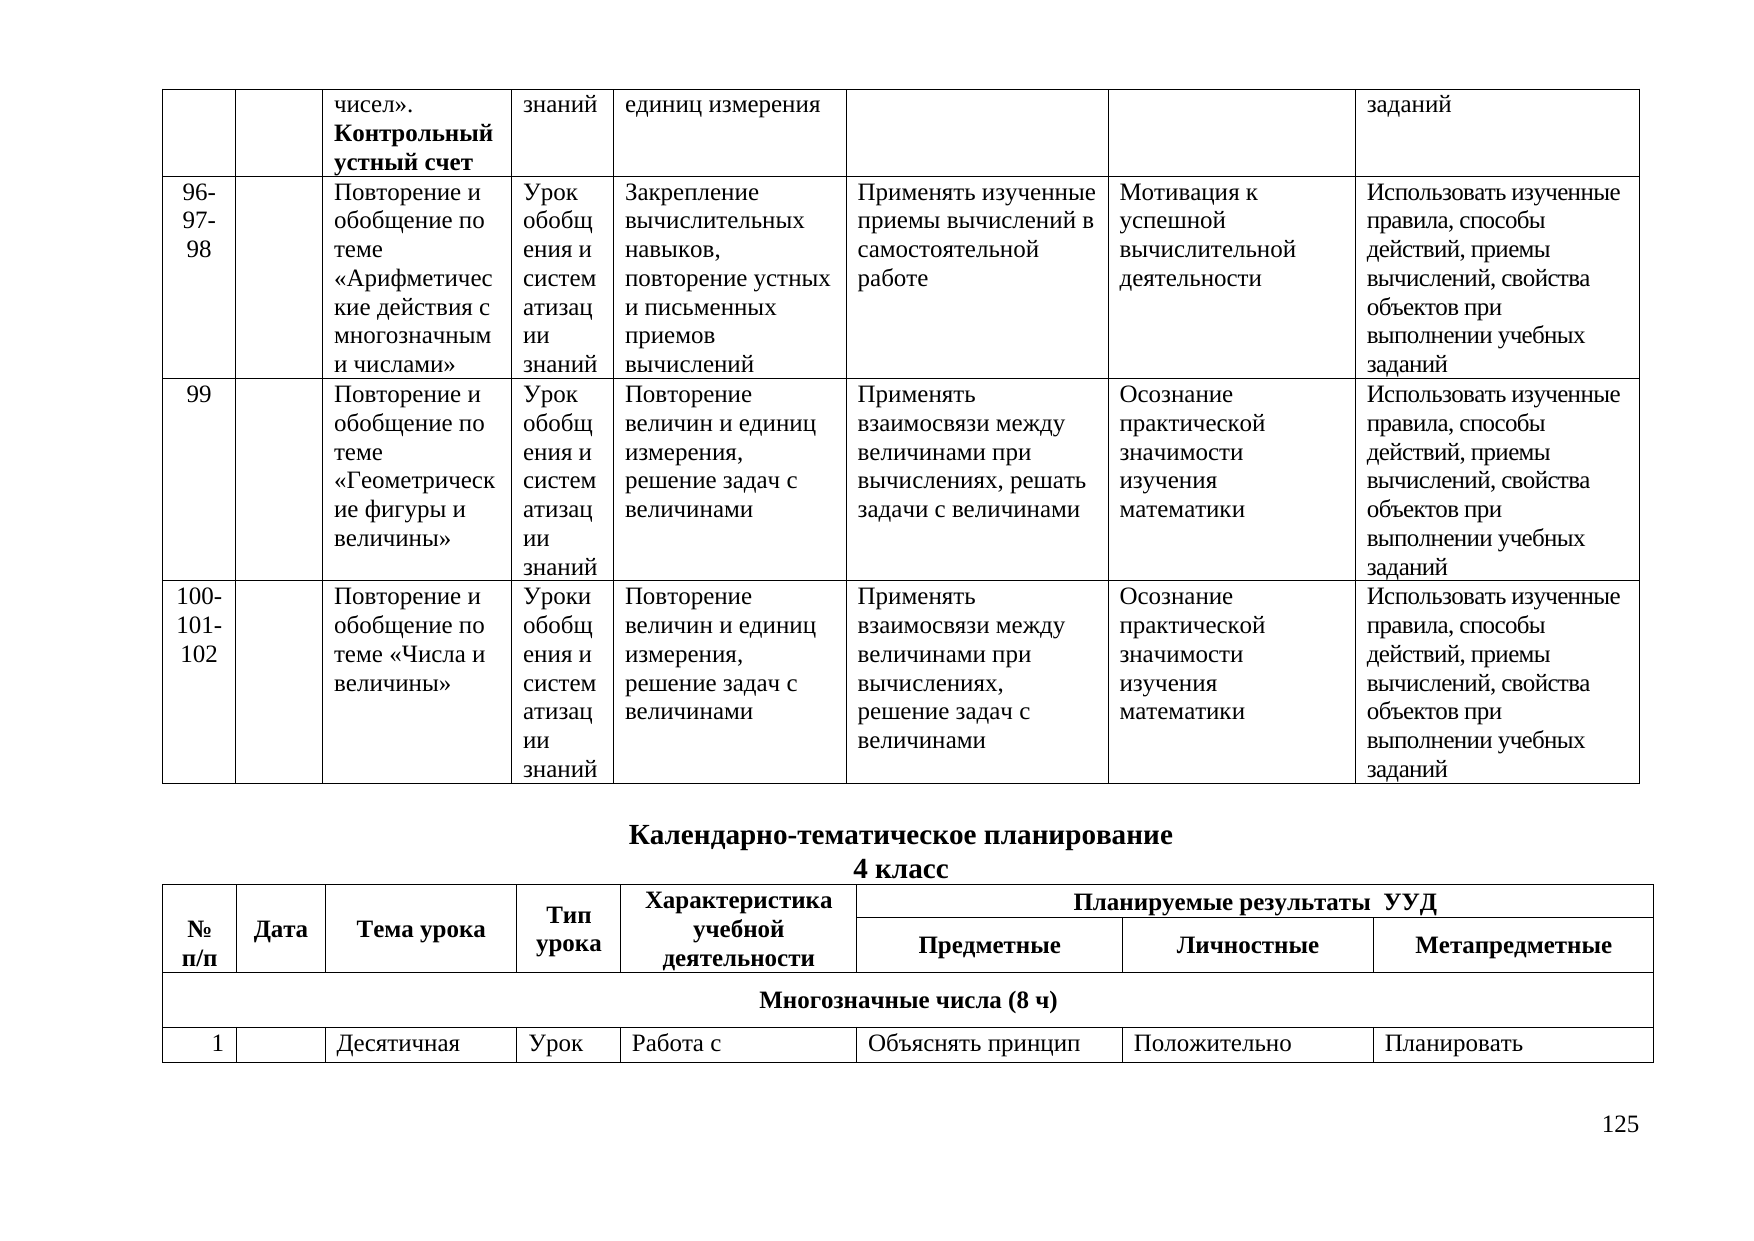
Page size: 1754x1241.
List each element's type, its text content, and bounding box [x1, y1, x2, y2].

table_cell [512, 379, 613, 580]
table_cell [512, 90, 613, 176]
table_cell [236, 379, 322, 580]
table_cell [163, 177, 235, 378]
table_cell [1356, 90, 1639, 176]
text Календарно-тематическое планирование [162, 817, 1639, 851]
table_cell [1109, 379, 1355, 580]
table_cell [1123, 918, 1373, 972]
text 4 класс [162, 851, 1639, 884]
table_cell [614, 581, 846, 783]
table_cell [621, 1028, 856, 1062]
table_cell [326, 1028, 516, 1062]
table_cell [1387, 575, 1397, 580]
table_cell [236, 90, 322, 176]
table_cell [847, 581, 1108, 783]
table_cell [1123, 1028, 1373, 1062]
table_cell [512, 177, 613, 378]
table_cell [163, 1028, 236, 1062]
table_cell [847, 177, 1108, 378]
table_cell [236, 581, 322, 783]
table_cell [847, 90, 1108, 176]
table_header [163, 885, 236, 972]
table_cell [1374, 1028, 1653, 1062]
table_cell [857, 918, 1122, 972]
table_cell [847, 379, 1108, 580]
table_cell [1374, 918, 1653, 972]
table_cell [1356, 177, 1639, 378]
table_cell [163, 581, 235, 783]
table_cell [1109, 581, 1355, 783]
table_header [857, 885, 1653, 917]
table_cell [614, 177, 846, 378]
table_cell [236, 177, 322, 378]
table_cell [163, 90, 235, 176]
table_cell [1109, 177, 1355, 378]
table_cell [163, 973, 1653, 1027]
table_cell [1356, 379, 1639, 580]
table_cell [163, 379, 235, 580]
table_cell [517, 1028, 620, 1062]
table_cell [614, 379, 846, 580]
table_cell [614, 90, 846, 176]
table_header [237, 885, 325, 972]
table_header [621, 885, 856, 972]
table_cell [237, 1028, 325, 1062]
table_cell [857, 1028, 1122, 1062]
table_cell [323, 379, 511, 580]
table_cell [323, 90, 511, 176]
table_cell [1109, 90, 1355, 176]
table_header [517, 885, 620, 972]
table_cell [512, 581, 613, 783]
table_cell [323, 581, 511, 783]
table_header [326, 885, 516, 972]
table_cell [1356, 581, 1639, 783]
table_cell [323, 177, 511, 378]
